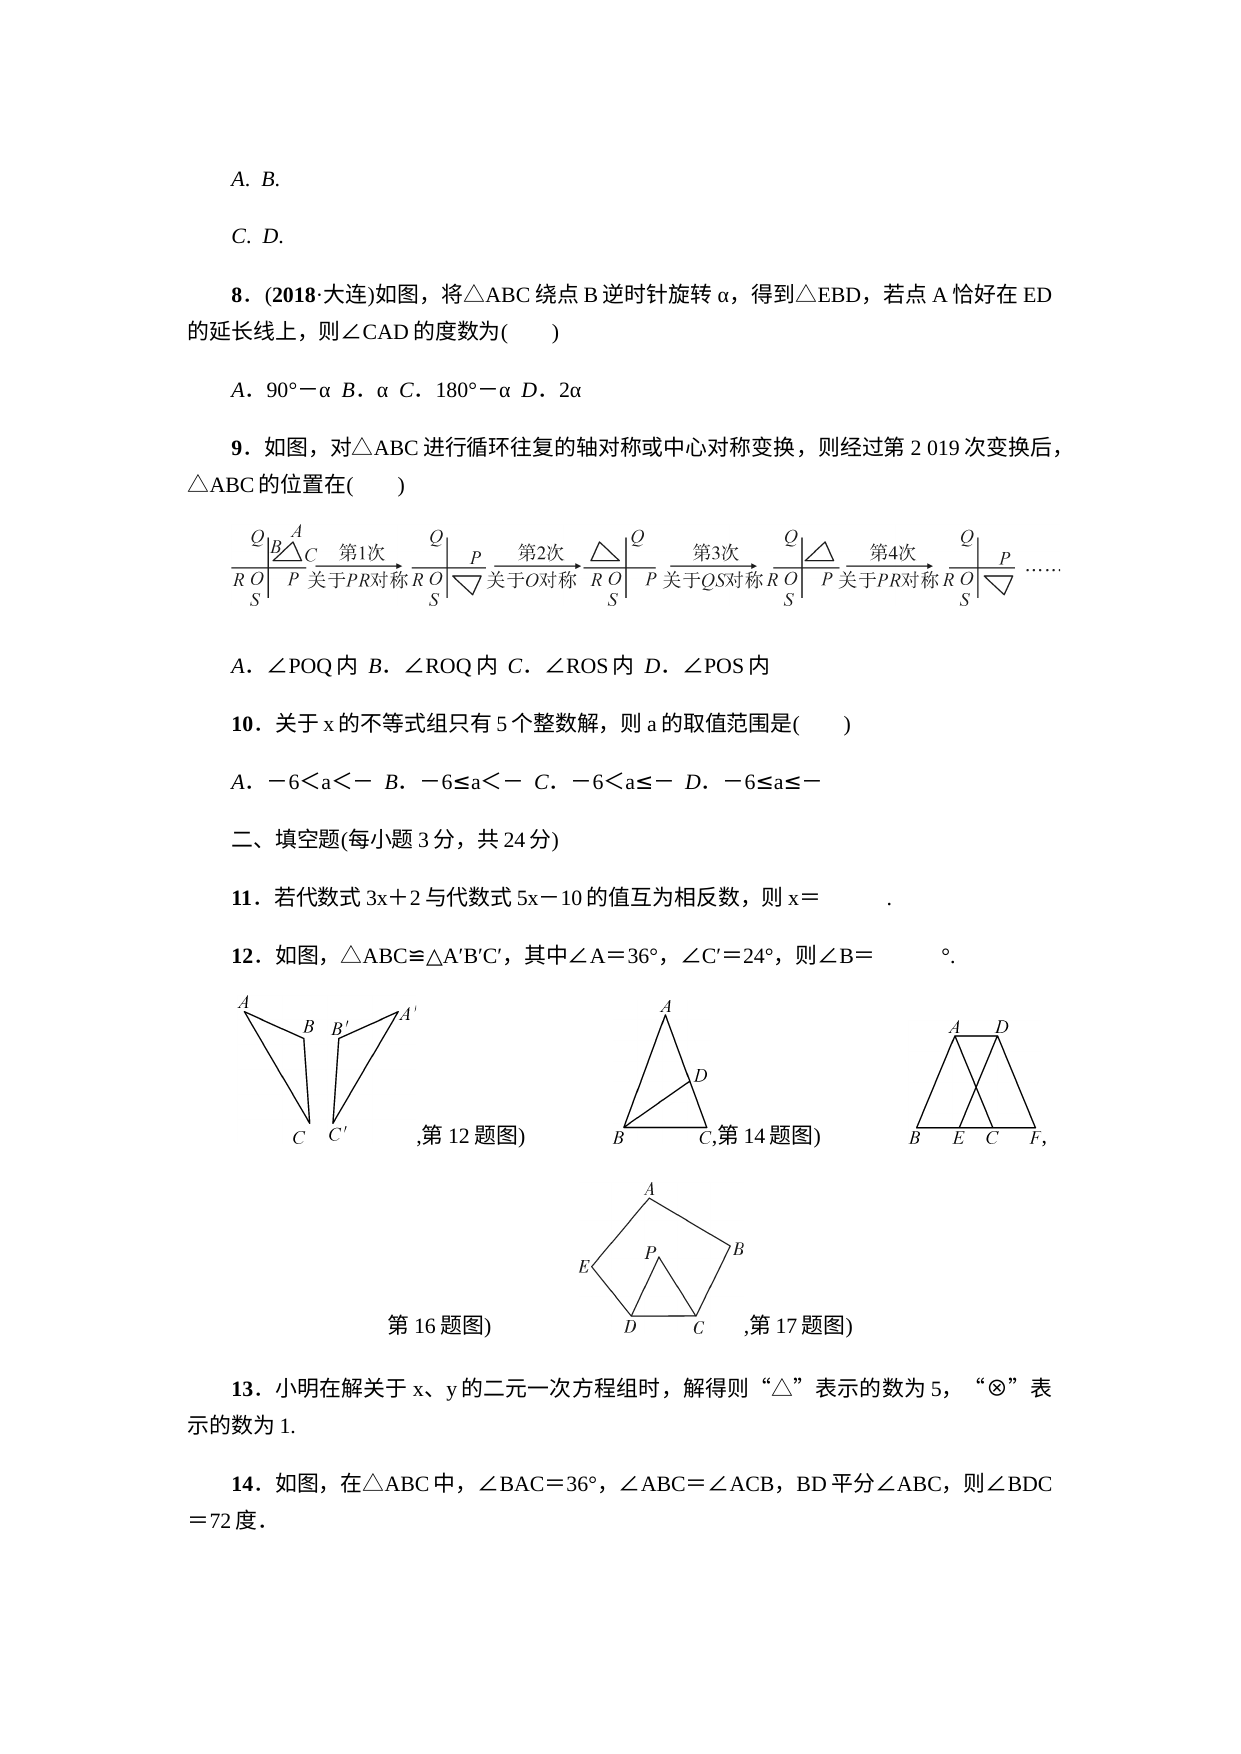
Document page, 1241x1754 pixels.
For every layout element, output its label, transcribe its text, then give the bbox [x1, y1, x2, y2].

text A．－6＜a＜－ B．－6≤a＜－ C．－6＜a≤－ D．－6≤a≤－ [187, 763, 1053, 796]
text A. B. [187, 162, 1053, 194]
picture [578, 1182, 744, 1334]
text 12．如图，△ABC≌△A′B′C′，其中∠A＝36°，∠C′＝24°，则∠B＝ °. [187, 938, 1053, 970]
text 11．若代数式3x＋2与代数式5x－10的值互为相反数，则x＝ . [187, 879, 1053, 912]
picture [908, 1020, 1042, 1144]
text 8．(2018·大连)如图，将△ABC绕点B逆时针旋转α，得到△EBD，若点A恰好在ED的延长线上，则∠CAD的度数为( ) [187, 276, 1053, 346]
picture [231, 524, 1060, 606]
text A．90°－α B．α C．180°－α D．2α [187, 371, 1053, 404]
text A．∠POQ内 B．∠ROQ内 C．∠ROS内 D．∠POS内 [187, 647, 1053, 680]
text 10．关于x的不等式组只有5个整数解，则a的取值范围是( ) [187, 706, 1053, 738]
text 二、填空题(每小题3分，共24分) [187, 822, 1053, 854]
text C. D. [187, 219, 1053, 252]
picture [237, 995, 417, 1144]
picture [612, 1000, 712, 1144]
text 14．如图，在△ABC中，∠BAC＝36°，∠ABC＝∠ACB，BD平分∠ABC，则∠BDC＝72度． [187, 1466, 1053, 1536]
text 13．小明在解关于x、y的二元一次方程组时，解得则“△”表示的数为5，“⊗”表示的数为1. [187, 1371, 1053, 1440]
text 9．如图，对△ABC进行循环往复的轴对称或中心对称变换，则经过第2 019次变换后，△ABC的位置在( ) [187, 429, 1053, 499]
